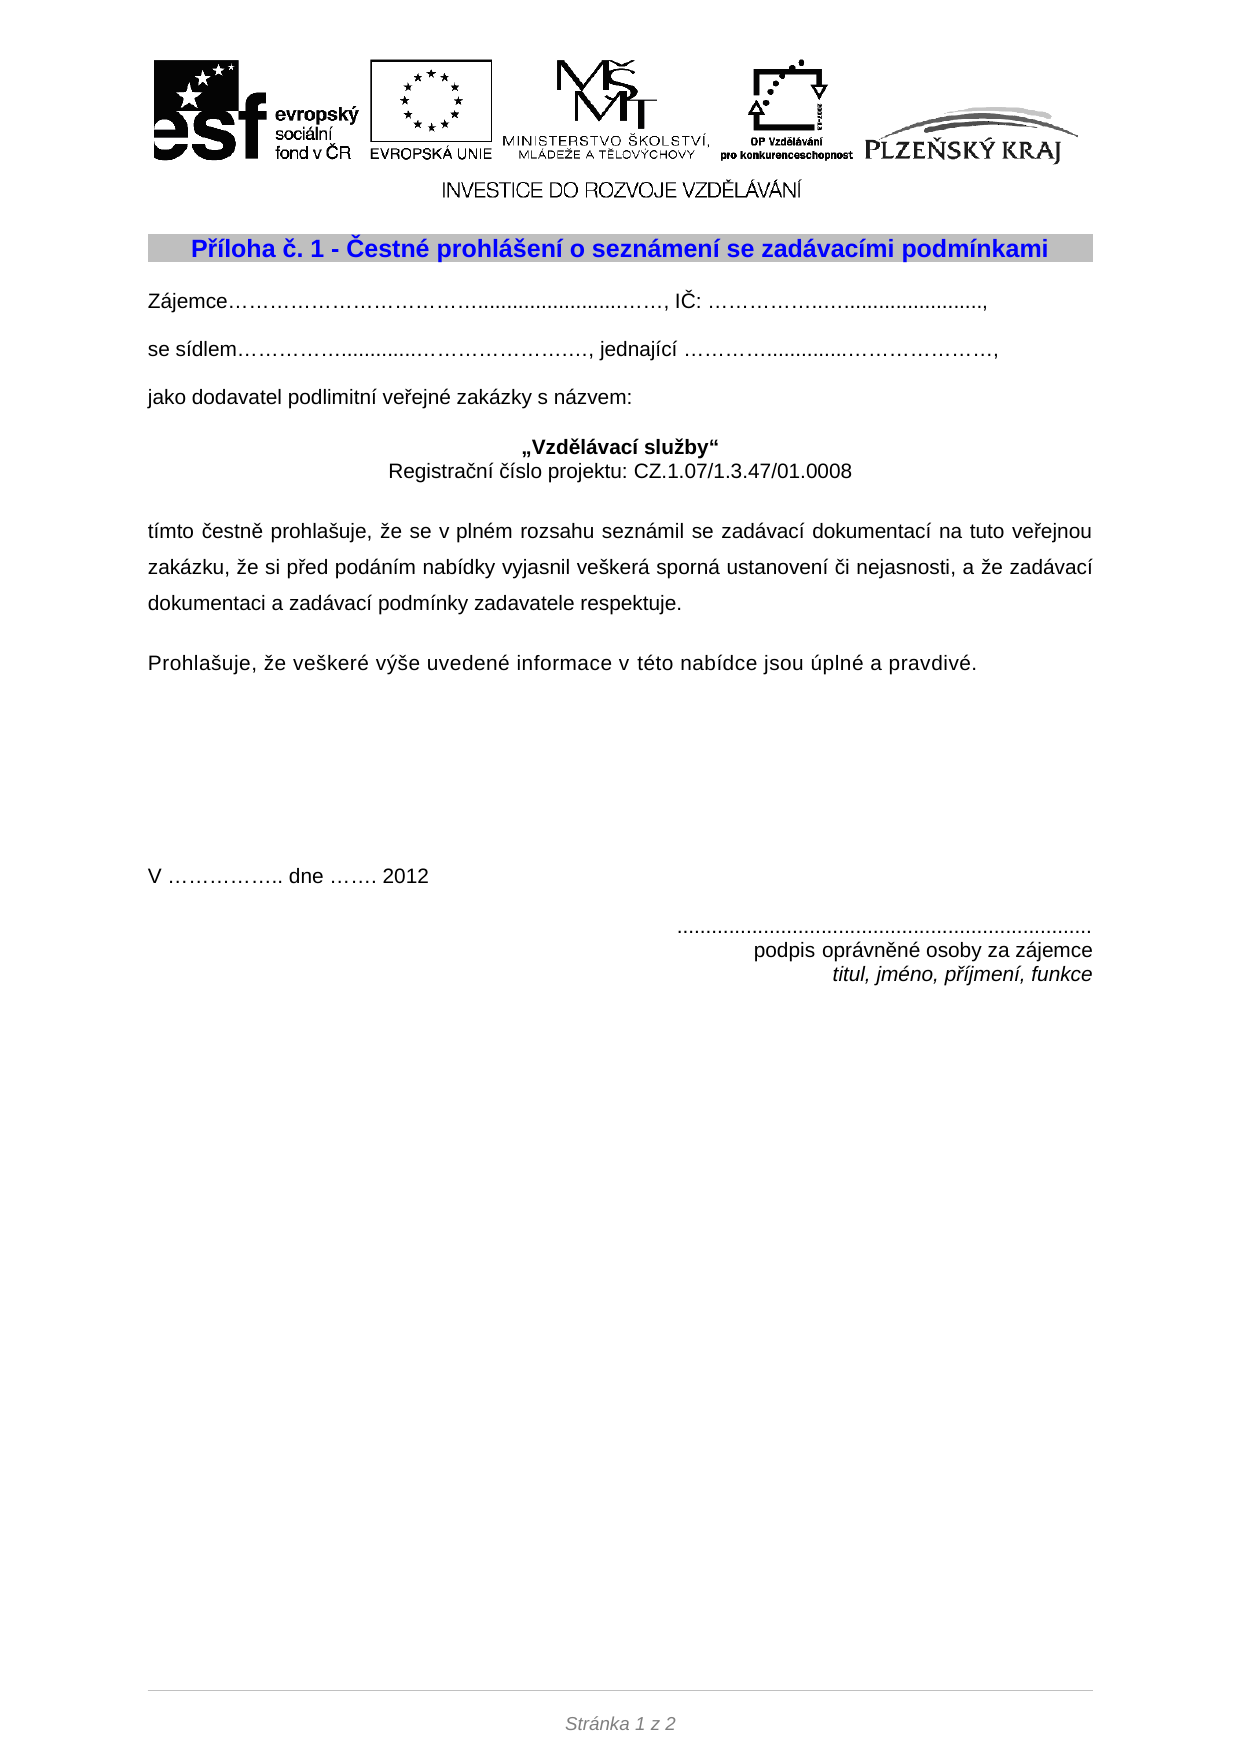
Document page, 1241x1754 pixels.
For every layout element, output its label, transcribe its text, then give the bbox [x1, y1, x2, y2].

text Zájemce……………………………….........................……, IČ: ……………..…........................, [148, 289, 1093, 313]
text Registrační číslo projektu: CZ.1.07/1.3.47/01.0008 [148, 459, 1093, 483]
text tímto čestně prohlašuje, že se v plném rozsahu seznámil se zadávací dokumentací na tuto veřejnou zakázku, že si před podáním nabídky vyjasnil veškerá sporná ustanovení či nejasnosti, a že zadávací dokumentaci a zadávací podmínky zadavatele respektuje. [148, 519, 1093, 614]
text V …………….. dne ……. 2012 [148, 864, 1093, 888]
picture [147, 44, 1093, 213]
title Prohlašuje, že veškeré výše uvedené informace v této nabídce jsou úplné a pravdivé. [148, 651, 1093, 674]
text jako dodavatel podlimitní veřejné zakázky s názvem: [148, 384, 1093, 408]
text titul, jméno, příjmení, funkce [148, 962, 1093, 986]
text „Vzdělávací služby“ [148, 435, 1093, 459]
text podpis oprávněné osoby za zájemce [148, 938, 1093, 962]
list Příloha č. 1 - Čestné prohlášení o seznámení se zadávacími podmínkami [148, 234, 1093, 262]
text se sídlem…………….............………………….…, jednající …………..............…………………, [148, 337, 1093, 361]
text ........................................................................ [148, 888, 1093, 938]
